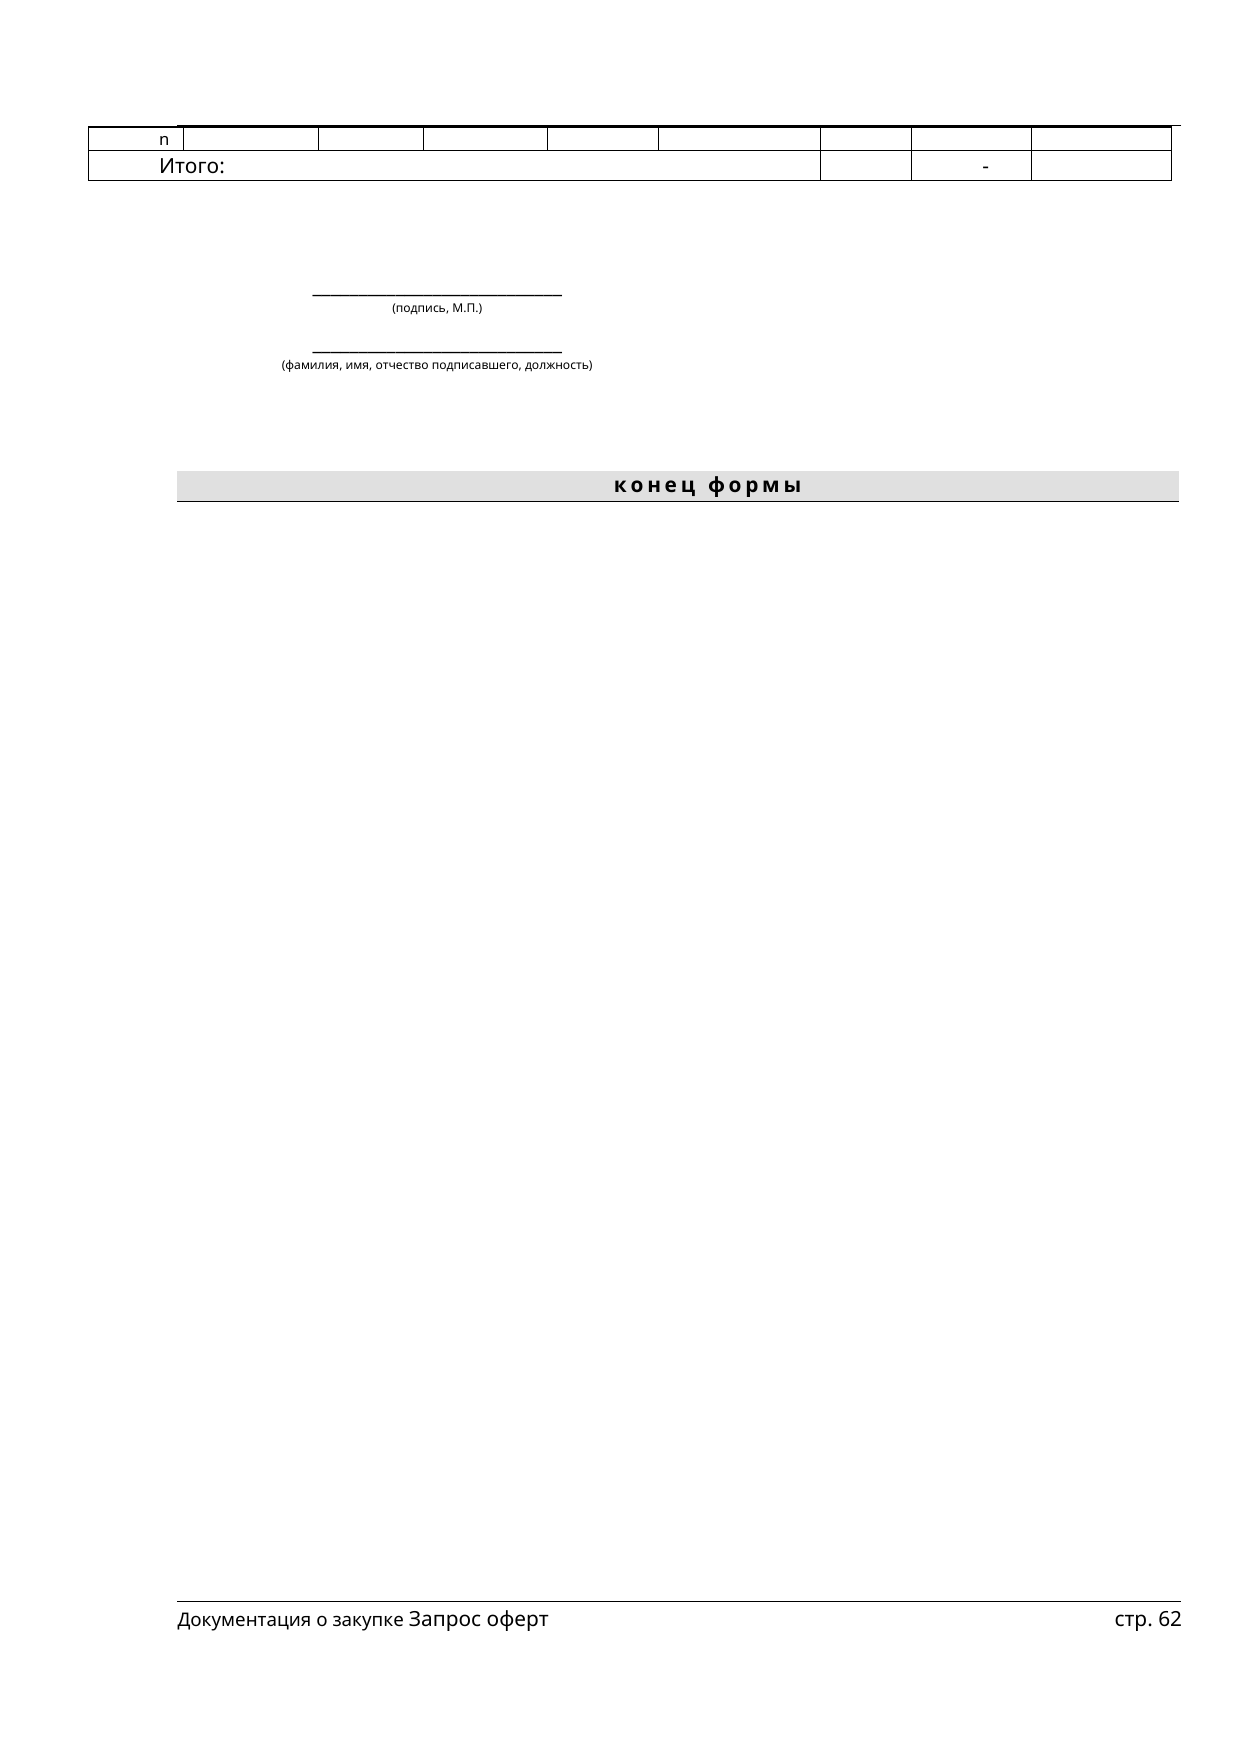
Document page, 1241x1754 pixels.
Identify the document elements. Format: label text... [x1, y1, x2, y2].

table_cell [319, 128, 423, 150]
table_cell n [89, 128, 183, 150]
text (фамилия, имя, отчество подписавшего, должность) [177, 357, 638, 385]
text ___________________________ [177, 328, 638, 357]
text конец формы [177, 471, 1179, 501]
table_cell [821, 151, 911, 179]
text (подпись, М.П.) [177, 300, 638, 328]
table_cell [659, 128, 820, 150]
table_cell Итого: [89, 151, 820, 179]
table_cell [424, 128, 547, 150]
table_cell [1032, 151, 1171, 179]
table_cell - [912, 151, 1031, 179]
table_cell [184, 128, 318, 150]
table_cell [548, 128, 658, 150]
text ___________________________ [177, 272, 638, 300]
table_cell [912, 128, 1031, 150]
table_cell [821, 128, 911, 150]
table_cell [1032, 128, 1171, 150]
